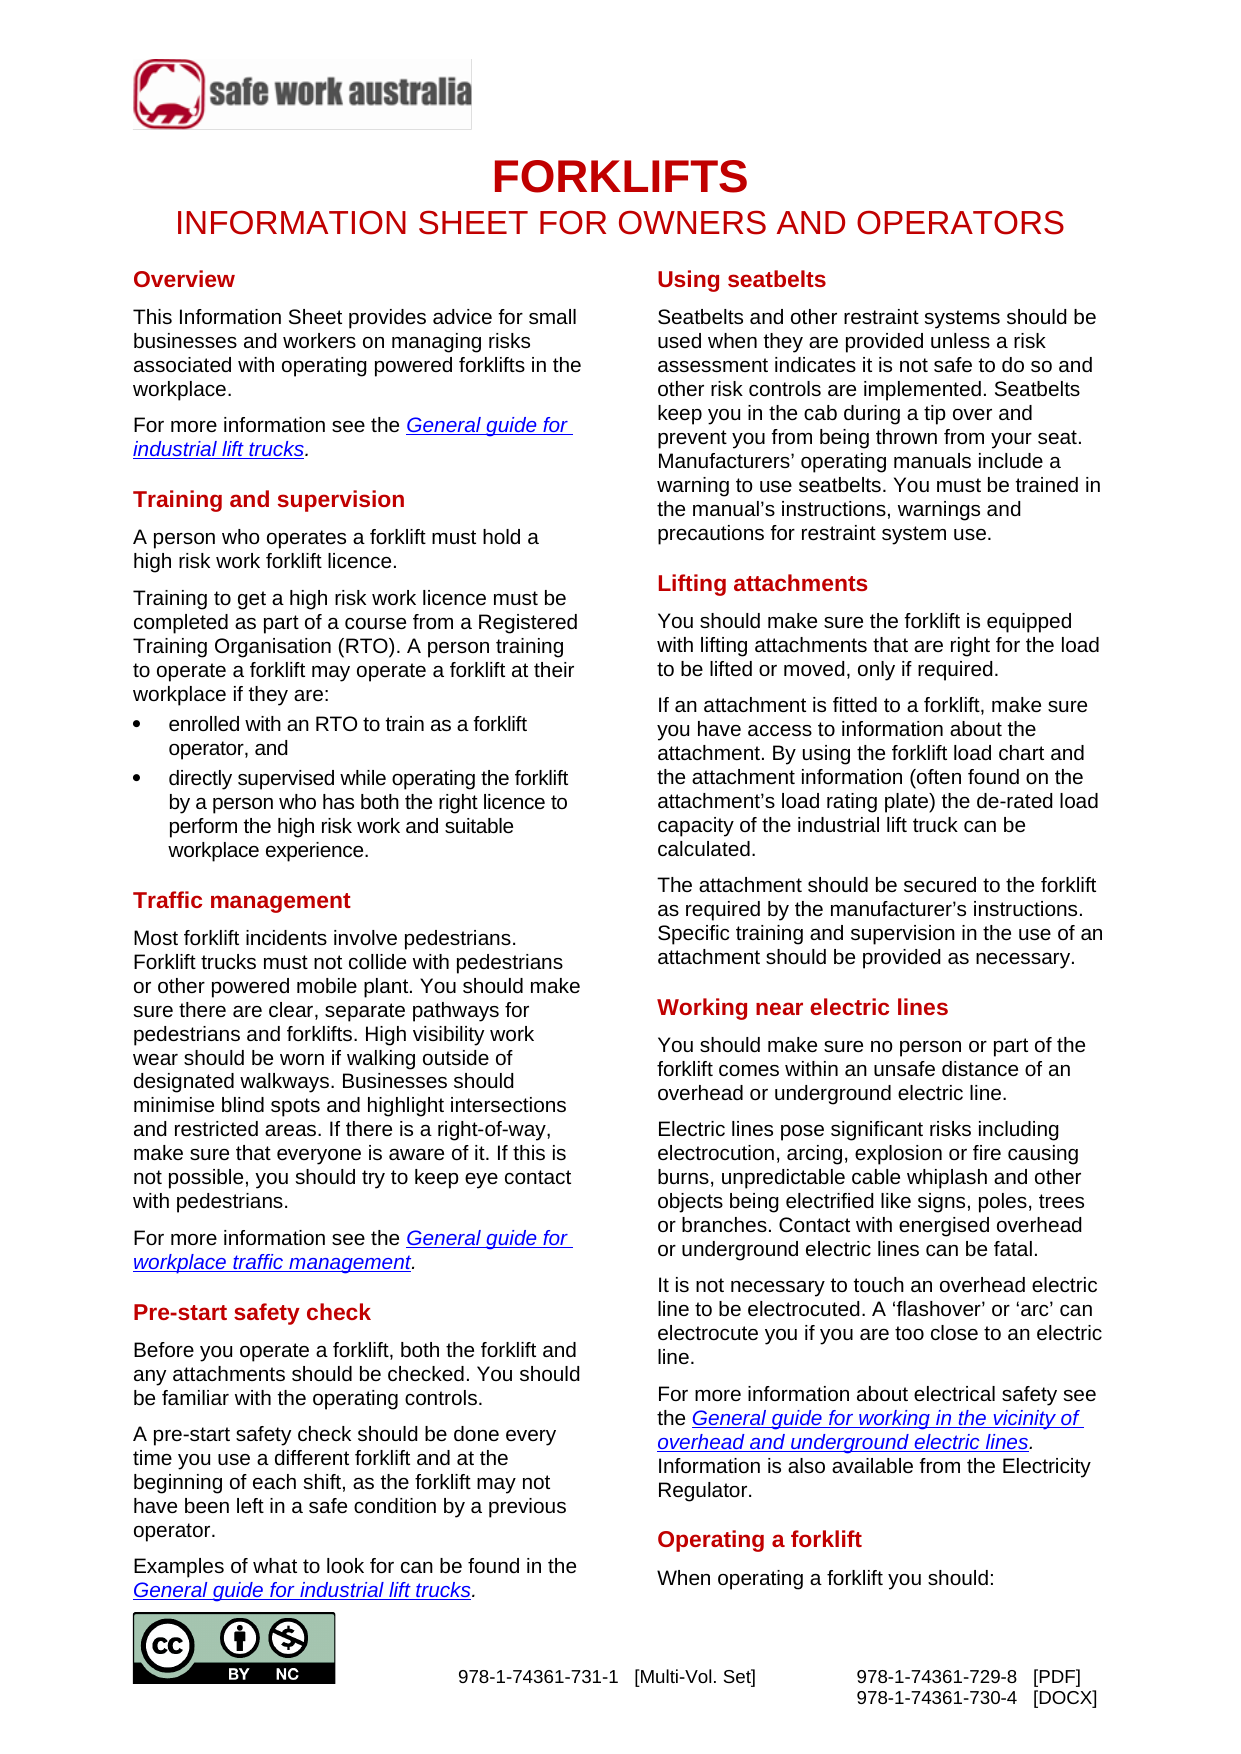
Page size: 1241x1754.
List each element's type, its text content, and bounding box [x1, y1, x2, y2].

picture [132, 1612, 336, 1684]
text Training to get a high risk work licence must be completed as part of a course from a Registered Training Organisation (RTO). A person training to operate a forklift may operate a forklift at their workplace if they are: [133, 586, 583, 705]
text INFORMATION SHEET FOR OWNERS AND OPERATORS [133, 203, 1107, 241]
subtitle Using seatbelts [657, 266, 1107, 292]
text You should make sure no person or part of the forklift comes within an unsafe distance of an overhead or underground electric line. [657, 1033, 1107, 1104]
text When operating a forklift you should: [657, 1565, 1107, 1589]
text Before you operate a forklift, both the forklift and any attachments should be checked. You should be familiar with the operating controls. [133, 1337, 583, 1409]
text Seatbelts and other restraint systems should be used when they are provided unless a risk assessment indicates it is not safe to do so and other risk controls are implemented. Seatbelts keep you in the cab during a tip over and prevent you from being thrown from your seat. Manufacturers’ operating manuals include a warning to use seatbelts. You must be trained in the manual’s instructions, warnings and precautions for restraint system use. [657, 305, 1107, 544]
title FORKLIFTS [133, 150, 1107, 203]
subtitle Lifting attachments [657, 569, 1107, 596]
text The attachment should be secured to the forklift as required by the manufacturer’s instructions. Specific training and supervision in the use of an attachment should be provided as necessary. [657, 873, 1107, 969]
text Most forklift incidents involve pedestrians. Forklift trucks must not collide with pedestrians or other powered mobile plant. You should make sure there are clear, separate pathways for pedestrians and forklifts. High visibility work wear should be worn if walking outside of designated walkways. Businesses should minimise blind spots and highlight intersections and restricted areas. If there is a right-of-way, make sure that everyone is aware of it. If this is not possible, you should try to keep eye contact with pedestrians. [133, 926, 583, 1213]
text For more information see the General guide for workplace traffic management. [133, 1226, 583, 1273]
subtitle Traffic management [133, 887, 583, 913]
picture [132, 59, 473, 131]
subtitle Overview [133, 266, 583, 292]
text A person who operates a forklift must hold a high risk work forklift licence. [133, 525, 583, 573]
text This Information Sheet provides advice for small businesses and workers on managing risks associated with operating powered forklifts in the workplace. [133, 305, 583, 401]
subtitle Operating a forklift [657, 1526, 1107, 1553]
text Electric lines pose significant risks including electrocution, arcing, explosion or fire causing burns, unpredictable cable whiplash and other objects being electrified like signs, poles, trees or branches. Contact with energised overhead or underground electric lines can be fatal. [657, 1117, 1107, 1261]
text For more information about electrical safety see the General guide for working in the vicinity of overhead and underground electric lines. Information is also available from the Electricity Regulator. [657, 1382, 1107, 1501]
list enrolled with an RTO to train as a forklift operator, and [133, 712, 583, 759]
subtitle Training and supervision [133, 486, 583, 513]
list directly supervised while operating the forklift by a person who has both the right licence to perform the high risk work and suitable workplace experience. [133, 766, 583, 862]
text A pre-start safety check should be done every time you use a different forklift and at the beginning of each shift, as the forklift may not have been left in a safe condition by a previous operator. [133, 1422, 583, 1542]
text You should make sure the forklift is equipped with lifting attachments that are right for the load to be lifted or moved, only if required. [657, 608, 1107, 680]
subtitle Working near electric lines [657, 994, 1107, 1020]
subtitle Pre-start safety check [133, 1298, 583, 1325]
text For more information see the General guide for industrial lift trucks. [133, 413, 583, 461]
text If an attachment is fitted to a forklift, make sure you have access to information about the attachment. By using the forklift load chart and the attachment information (often found on the attachment’s load rating plate) the de-rated load capacity of the industrial lift truck can be calculated. [657, 693, 1107, 861]
subtitle Examples of what to look for can be found in the General guide for industrial lift trucks. [133, 1554, 583, 1602]
text It is not necessary to touch an overhead electric line to be electrocuted. A ‘flashover’ or ‘arc’ can electrocute you if you are too close to an electric line. [657, 1273, 1107, 1369]
